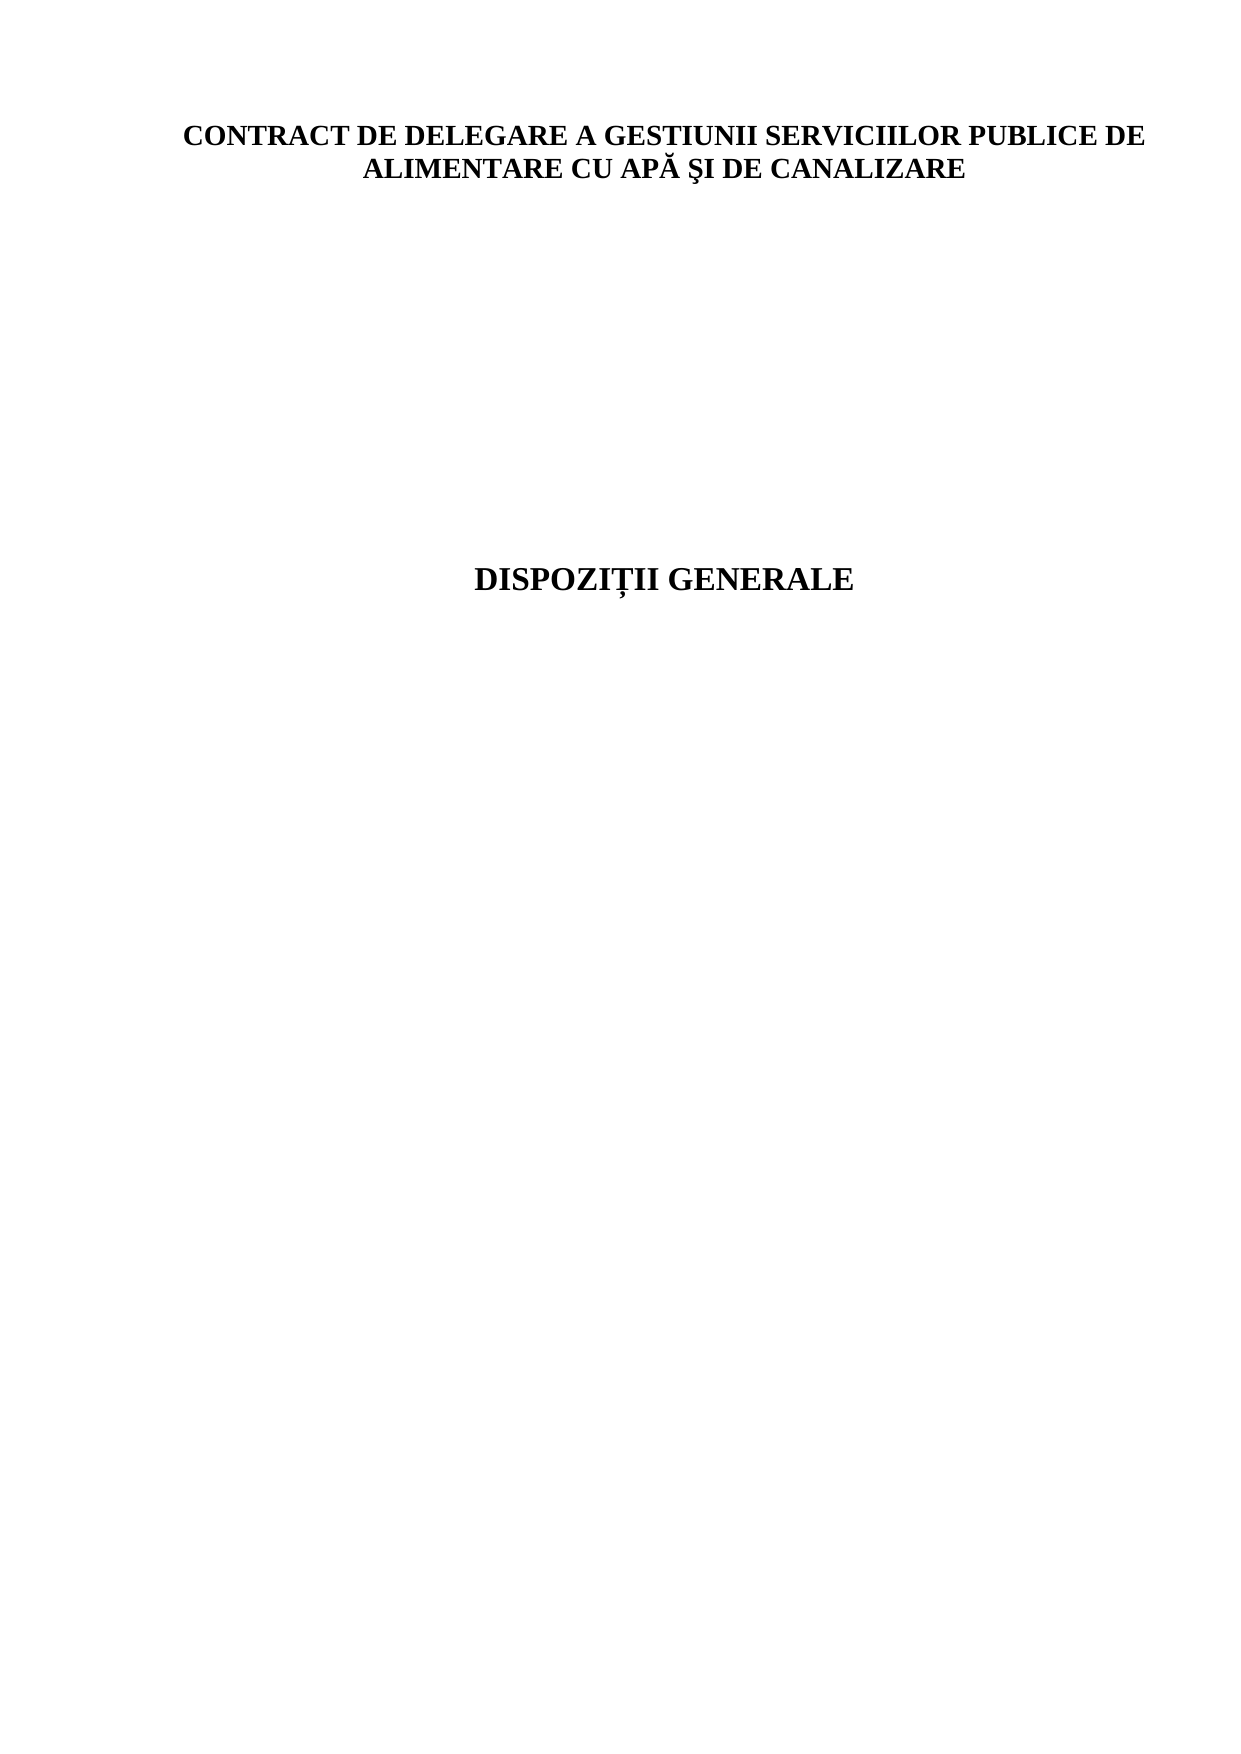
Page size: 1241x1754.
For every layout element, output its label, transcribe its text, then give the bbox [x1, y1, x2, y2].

text Contract de delegare a gestiunii serviciilor publice de alimentare cu apă şi de canalizare [177, 118, 1152, 185]
text DISPOZIȚII GENERALE [177, 559, 1152, 597]
